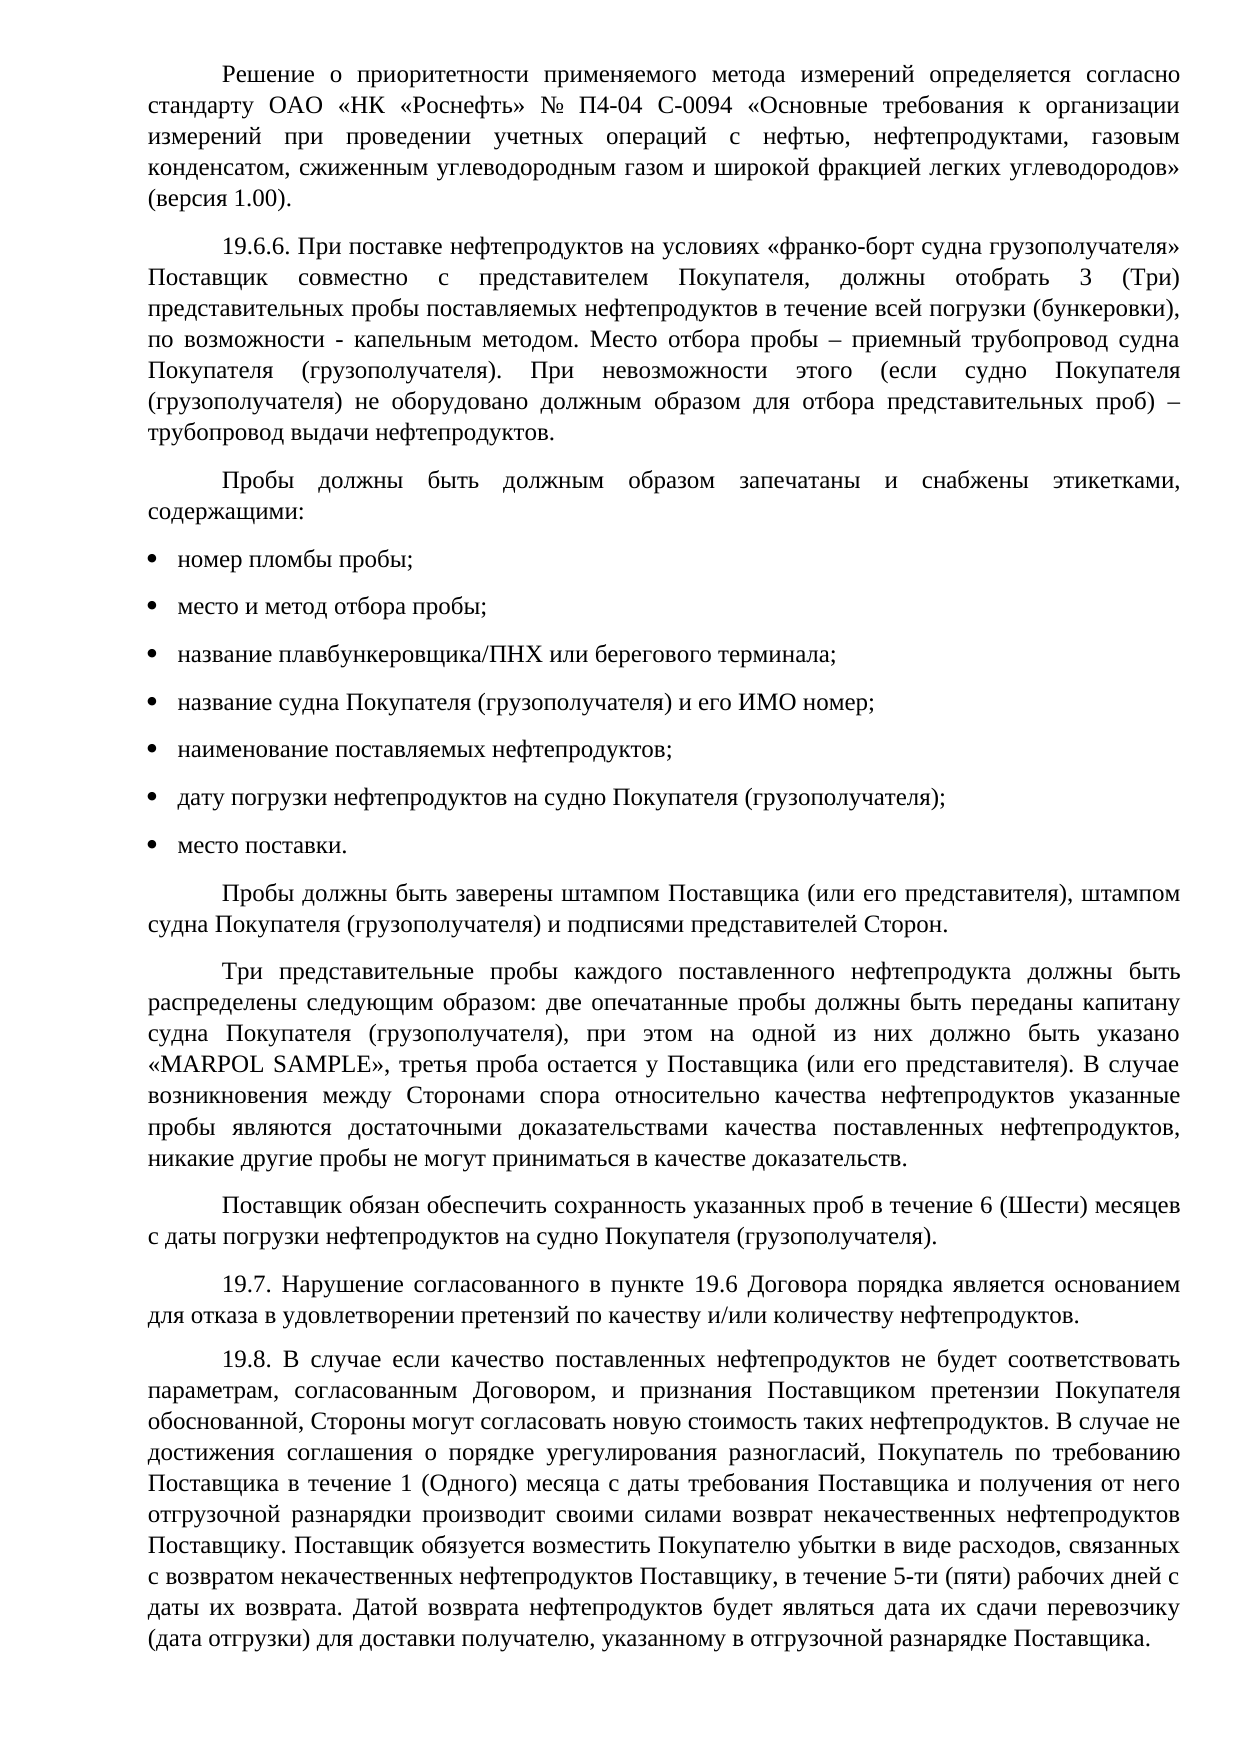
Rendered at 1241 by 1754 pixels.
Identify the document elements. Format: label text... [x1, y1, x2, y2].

list место поставки. [148, 830, 1181, 859]
text 19.6.6. При поставке нефтепродуктов на условиях «франко-борт судна грузополучателя» Поставщик совместно с представителем Покупателя, должны отобрать 3 (Три) представительных пробы поставляемых нефтепродуктов в течение всей погрузки (бункеровки), по возможности - капельным методом. Место отбора пробы – приемный трубопровод судна Покупателя (грузополучателя). При невозможности этого (если судно Покупателя (грузополучателя) не оборудовано должным образом для отбора представительных проб) – трубопровод выдачи нефтепродуктов. [148, 231, 1181, 446]
list название плавбункеровщика/ПНХ или берегового терминала; [148, 639, 1181, 668]
text Пробы должны быть должным образом запечатаны и снабжены этикетками, содержащими: [148, 465, 1181, 525]
list номер пломбы пробы; [148, 544, 1181, 572]
text Три представительные пробы каждого поставленного нефтепродукта должны быть распределены следующим образом: две опечатанные пробы должны быть переданы капитану судна Покупателя (грузополучателя), при этом на одной из них должно быть указано «MARPOL SAMPLE», третья проба остается у Поставщика (или его представителя). В случае возникновения между Сторонами спора относительно качества нефтепродуктов указанные пробы являются достаточными доказательствами качества поставленных нефтепродуктов, никакие другие пробы не могут приниматься в качестве доказательств. [148, 956, 1181, 1171]
list название судна Покупателя (грузополучателя) и его ИМО номер; [148, 687, 1181, 716]
text Решение о приоритетности применяемого метода измерений определяется согласно стандарту ОАО «НК «Роснефть» № П4-04 С-0094 «Основные требования к организации измерений при проведении учетных операций с нефтью, нефтепродуктами, газовым конденсатом, сжиженным углеводородным газом и широкой фракцией легких углеводородов» (версия 1.00). [148, 59, 1181, 212]
text Пробы должны быть заверены штампом Поставщика (или его представителя), штампом судна Покупателя (грузополучателя) и подписями представителей Сторон. [148, 878, 1181, 937]
list дату погрузки нефтепродуктов на судно Покупателя (грузополучателя); [148, 782, 1181, 811]
text 19.8. В случае если качество поставленных нефтепродуктов не будет соответствовать параметрам, согласованным Договором, и признания Поставщиком претензии Покупателя обоснованной, Стороны могут согласовать новую стоимость таких нефтепродуктов. В случае не достижения соглашения о порядке урегулирования разногласий, Покупатель по требованию Поставщика в течение 1 (Одного) месяца с даты требования Поставщика и получения от него отгрузочной разнарядки производит своими силами возврат некачественных нефтепродуктов Поставщику. Поставщик обязуется возместить Покупателю убытки в виде расходов, связанных с возвратом некачественных нефтепродуктов Поставщику, в течение 5-ти (пяти) рабочих дней с даты их возврата. Датой возврата нефтепродуктов будет являться дата их сдачи перевозчику (дата отгрузки) для доставки получателю, указанному в отгрузочной разнарядке Поставщика. [148, 1344, 1181, 1652]
list место и метод отбора пробы; [148, 591, 1181, 620]
list наименование поставляемых нефтепродуктов; [148, 734, 1181, 763]
text Поставщик обязан обеспечить сохранность указанных проб в течение 6 (Шести) месяцев с даты погрузки нефтепродуктов на судно Покупателя (грузополучателя). [148, 1190, 1181, 1250]
text 19.7. Нарушение согласованного в пункте 19.6 Договора порядка является основанием для отказа в удовлетворении претензий по качеству и/или количеству нефтепродуктов. [148, 1269, 1181, 1329]
